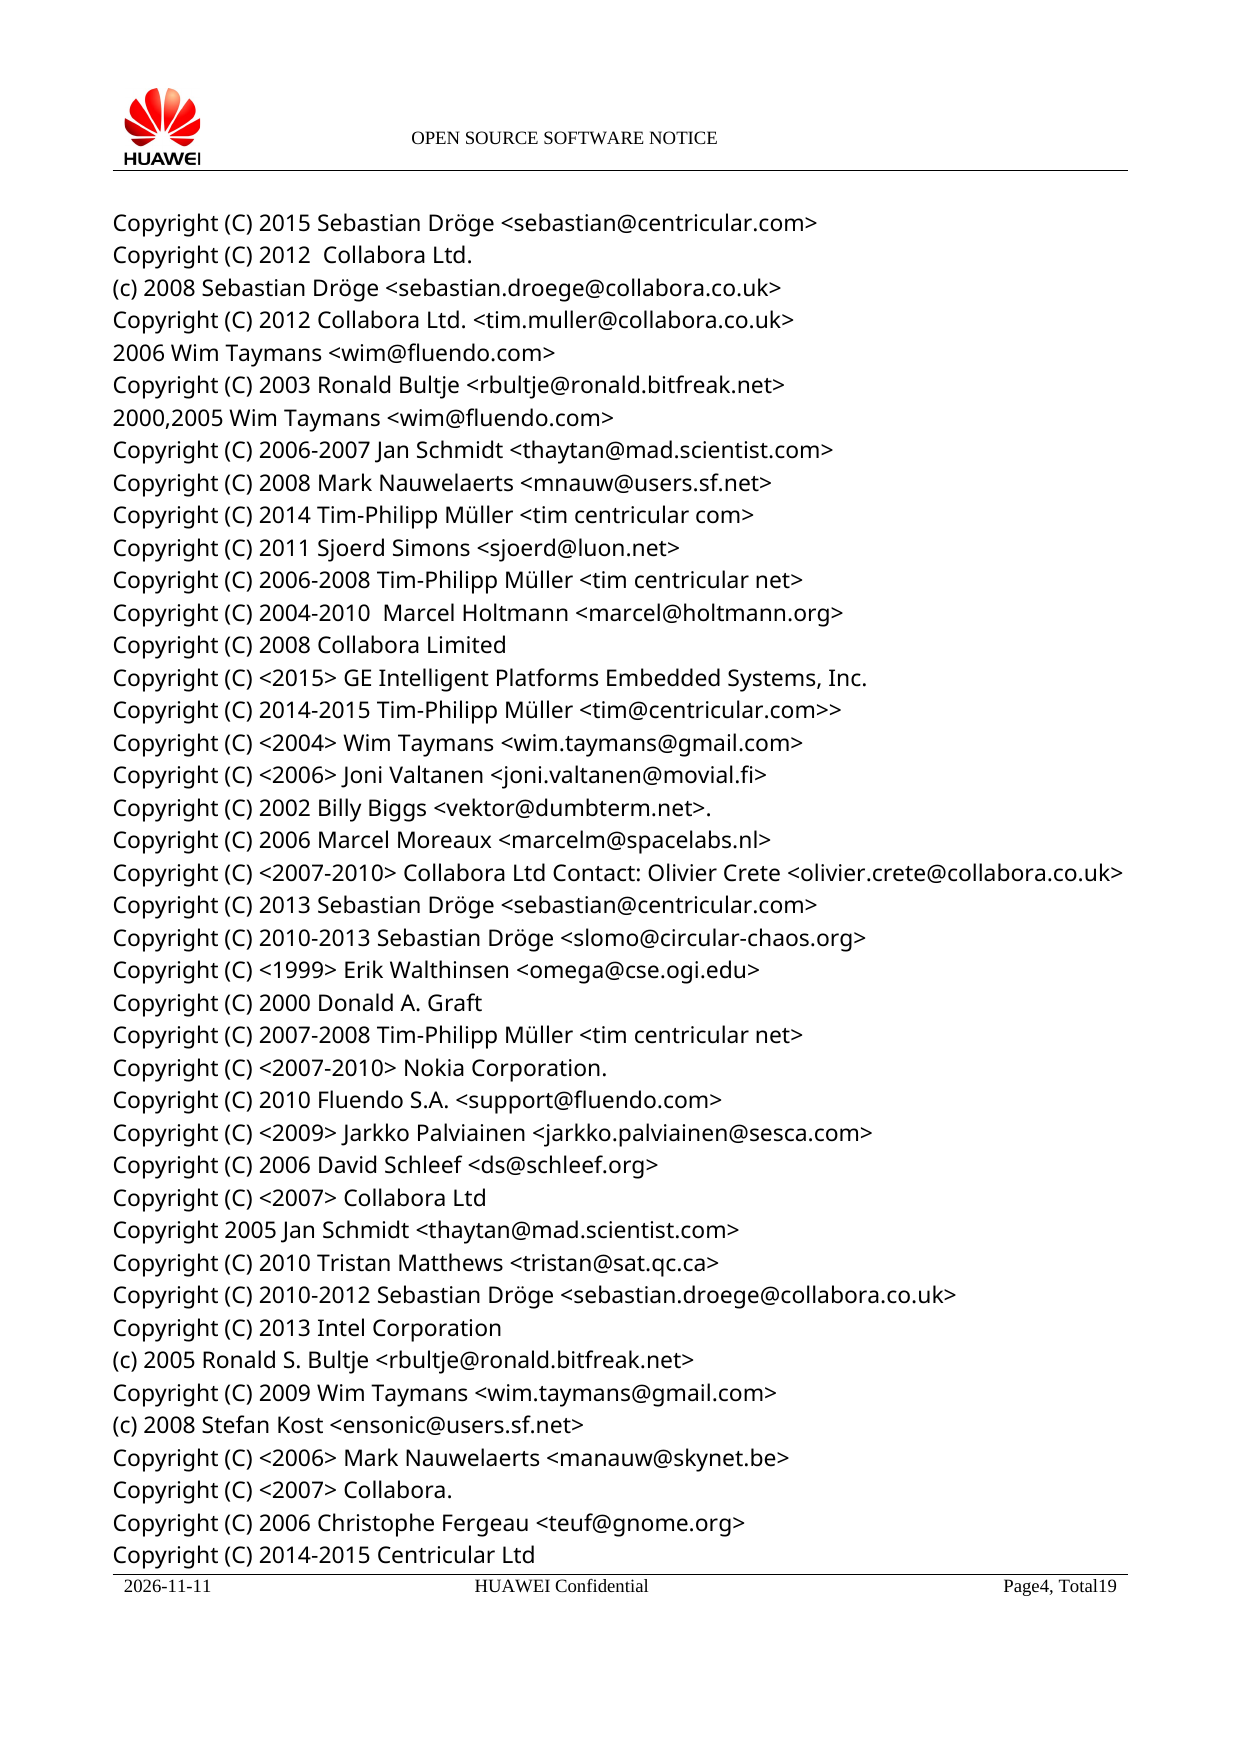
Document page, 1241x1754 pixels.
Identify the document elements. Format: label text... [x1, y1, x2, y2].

picture [124, 88, 201, 165]
